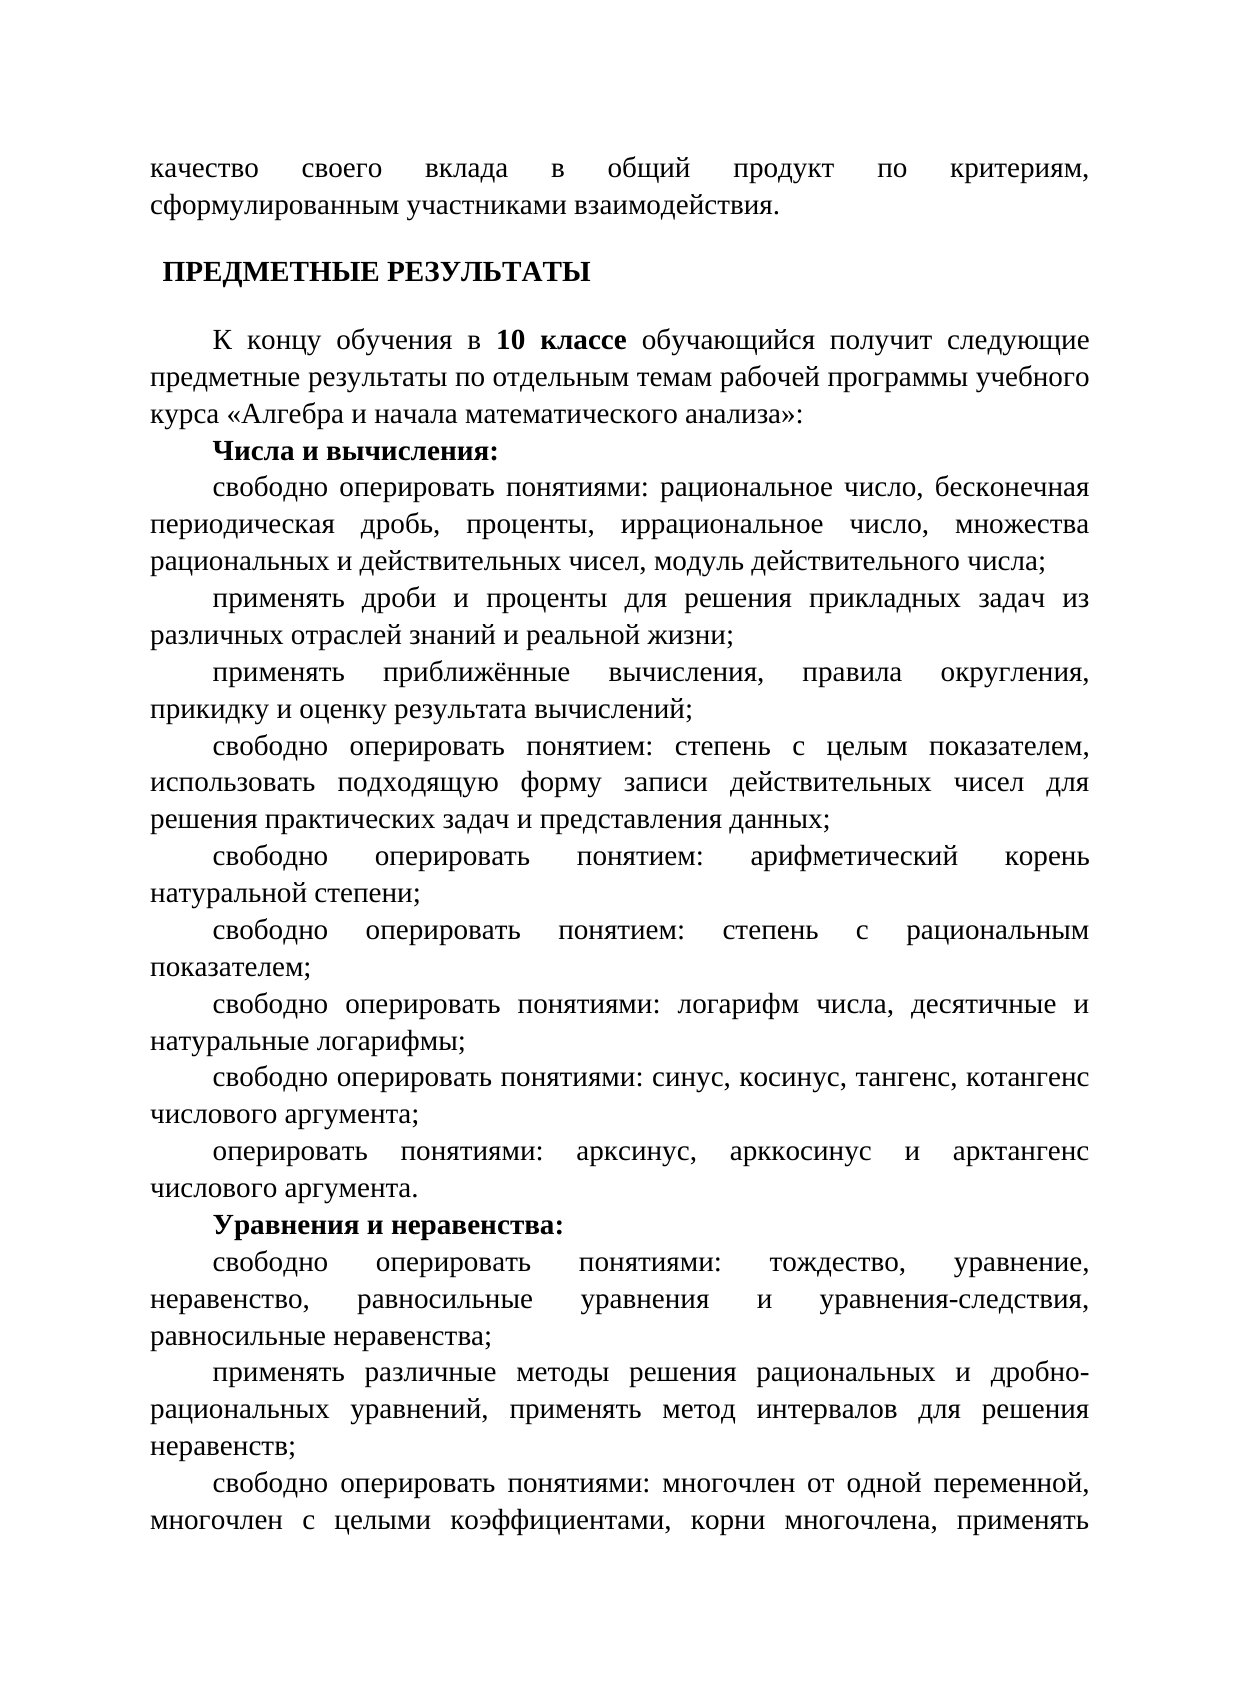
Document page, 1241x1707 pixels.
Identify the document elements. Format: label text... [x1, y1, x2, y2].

text Числа и вычисления: [150, 433, 1090, 466]
text свободно оперировать понятиями: тождество, уравнение, неравенство, равносильные уравнения и уравнения-следствия, равносильные неравенства; [150, 1244, 1090, 1351]
text применять дроби и проценты для решения прикладных задач из различных отраслей знаний и реальной жизни; [150, 580, 1090, 651]
text свободно оперировать понятием: степень с рациональным показателем; [150, 912, 1090, 982]
text применять различные методы решения рациональных и дробно-рациональных уравнений, применять метод интервалов для решения неравенств; [150, 1354, 1090, 1462]
text К концу обучения в 10 классе обучающийся получит следующие предметные результаты по отдельным темам рабочей программы учебного курса «Алгебра и начала математического анализа»: [150, 322, 1090, 429]
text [150, 150, 1090, 220]
text Уравнения и неравенства: [150, 1207, 1090, 1241]
text ПРЕДМЕТНЫЕ РЕЗУЛЬТАТЫ [162, 254, 1090, 288]
text применять приближённые вычисления, правила округления, прикидку и оценку результата вычислений; [150, 654, 1090, 724]
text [150, 1465, 1090, 1536]
text свободно оперировать понятиями: логарифм числа, десятичные и натуральные логарифмы; [150, 986, 1090, 1056]
text свободно оперировать понятием: степень с целым показателем, использовать подходящую форму записи действительных чисел для решения практических задач и представления данных; [150, 728, 1090, 835]
text оперировать понятиями: арксинус, арккосинус и арктангенс числового аргумента. [150, 1133, 1090, 1204]
text свободно оперировать понятием: арифметический корень натуральной степени; [150, 838, 1090, 909]
text свободно оперировать понятиями: синус, косинус, тангенс, котангенс числового аргумента; [150, 1059, 1090, 1130]
text свободно оперировать понятиями: рациональное число, бесконечная периодическая дробь, проценты, иррациональное число, множества рациональных и действительных чисел, модуль действительного числа; [150, 469, 1090, 577]
